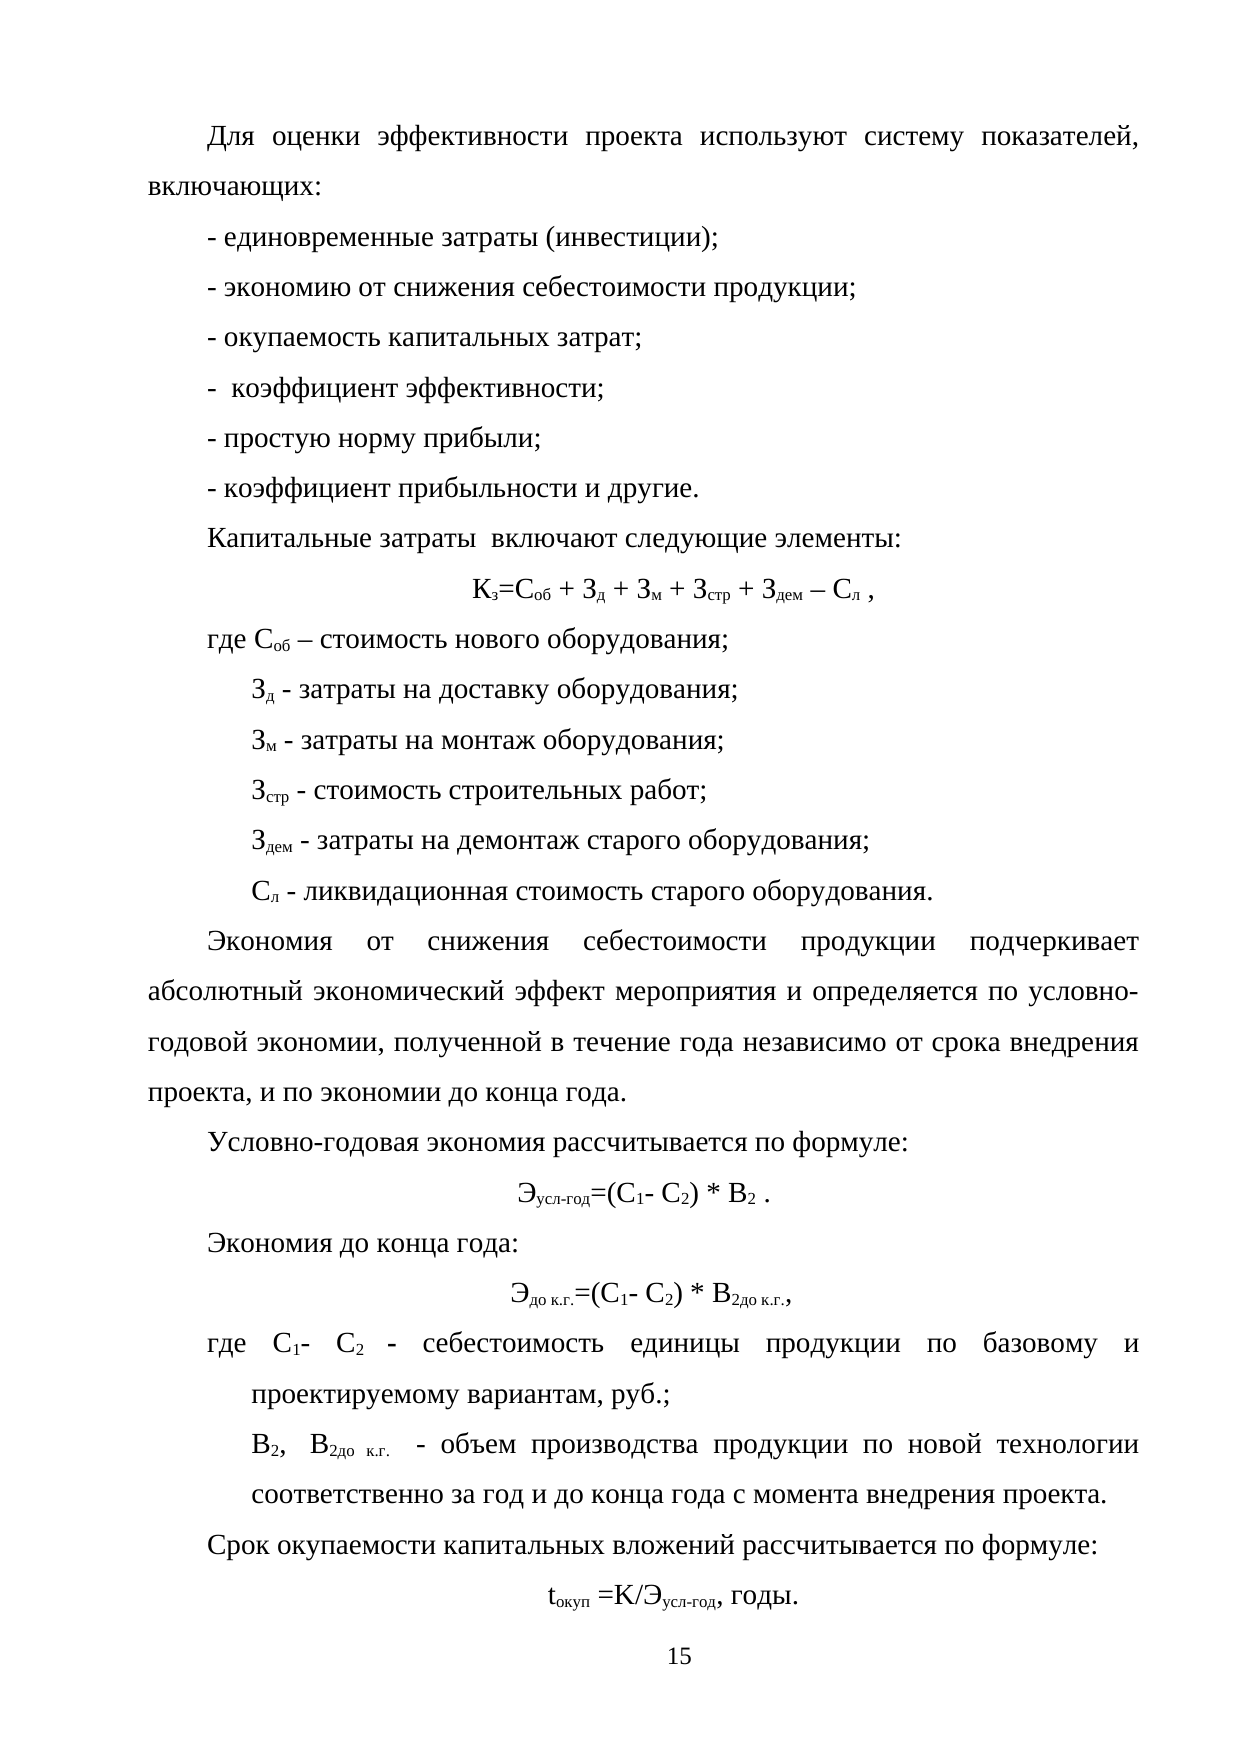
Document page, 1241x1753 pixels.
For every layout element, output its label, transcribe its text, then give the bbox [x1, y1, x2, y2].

text Капитальные затраты включают следующие элементы: [148, 521, 1140, 554]
text Экономия до конца года: [148, 1225, 1140, 1258]
text В2, В2до к.г. - объем производства продукции по новой технологии соответственно за год и до конца года с момента внедрения проекта. [251, 1426, 1140, 1510]
text Зд - затраты на доставку оборудования; [148, 672, 1140, 705]
text - единовременные затраты (инвестиции); [148, 219, 1140, 252]
text - простую норму прибыли; [148, 420, 1140, 453]
text Условно-годовая экономия рассчитывается по формуле: [148, 1124, 1140, 1158]
text Сл - ликвидационная стоимость старого оборудования. [148, 873, 1140, 906]
text - коэффициент эффективности; [148, 370, 1140, 403]
text Срок окупаемости капитальных вложений рассчитывается по формуле: [148, 1527, 1140, 1560]
text где Соб – стоимость нового оборудования; [148, 621, 1140, 655]
text Кз=Соб + Зд + Зм + Зстр + Здем – Сл , [148, 571, 1140, 604]
text Здем - затраты на демонтаж старого оборудования; [148, 822, 1140, 856]
text Для оценки эффективности проекта используют систему показателей, включающих: [148, 118, 1140, 202]
text - окупаемость капитальных затрат; [148, 319, 1140, 353]
text Зм - затраты на монтаж оборудования; [148, 722, 1140, 755]
text Эдо к.г.=(С1- С2) * В2до к.г., [148, 1275, 1140, 1309]
text - экономию от снижения себестоимости продукции; [148, 269, 1140, 303]
text Экономия от снижения себестоимости продукции подчеркивает абсолютный экономический эффект мероприятия и определяется по условно-годовой экономии, полученной в течение года независимо от срока внедрения проекта, и по экономии до конца года. [148, 923, 1140, 1108]
text tокуп =K/Эусл-год, годы. [148, 1577, 1140, 1611]
text Зстр - стоимость строительных работ; [148, 772, 1140, 806]
text где С1- С2 - себестоимость единицы продукции по базовому и проектируемому вариантам, руб.; [207, 1326, 1140, 1409]
text Эусл-год=(С1- С2) * В2 . [148, 1175, 1140, 1208]
text - коэффициент прибыльности и другие. [148, 470, 1140, 504]
